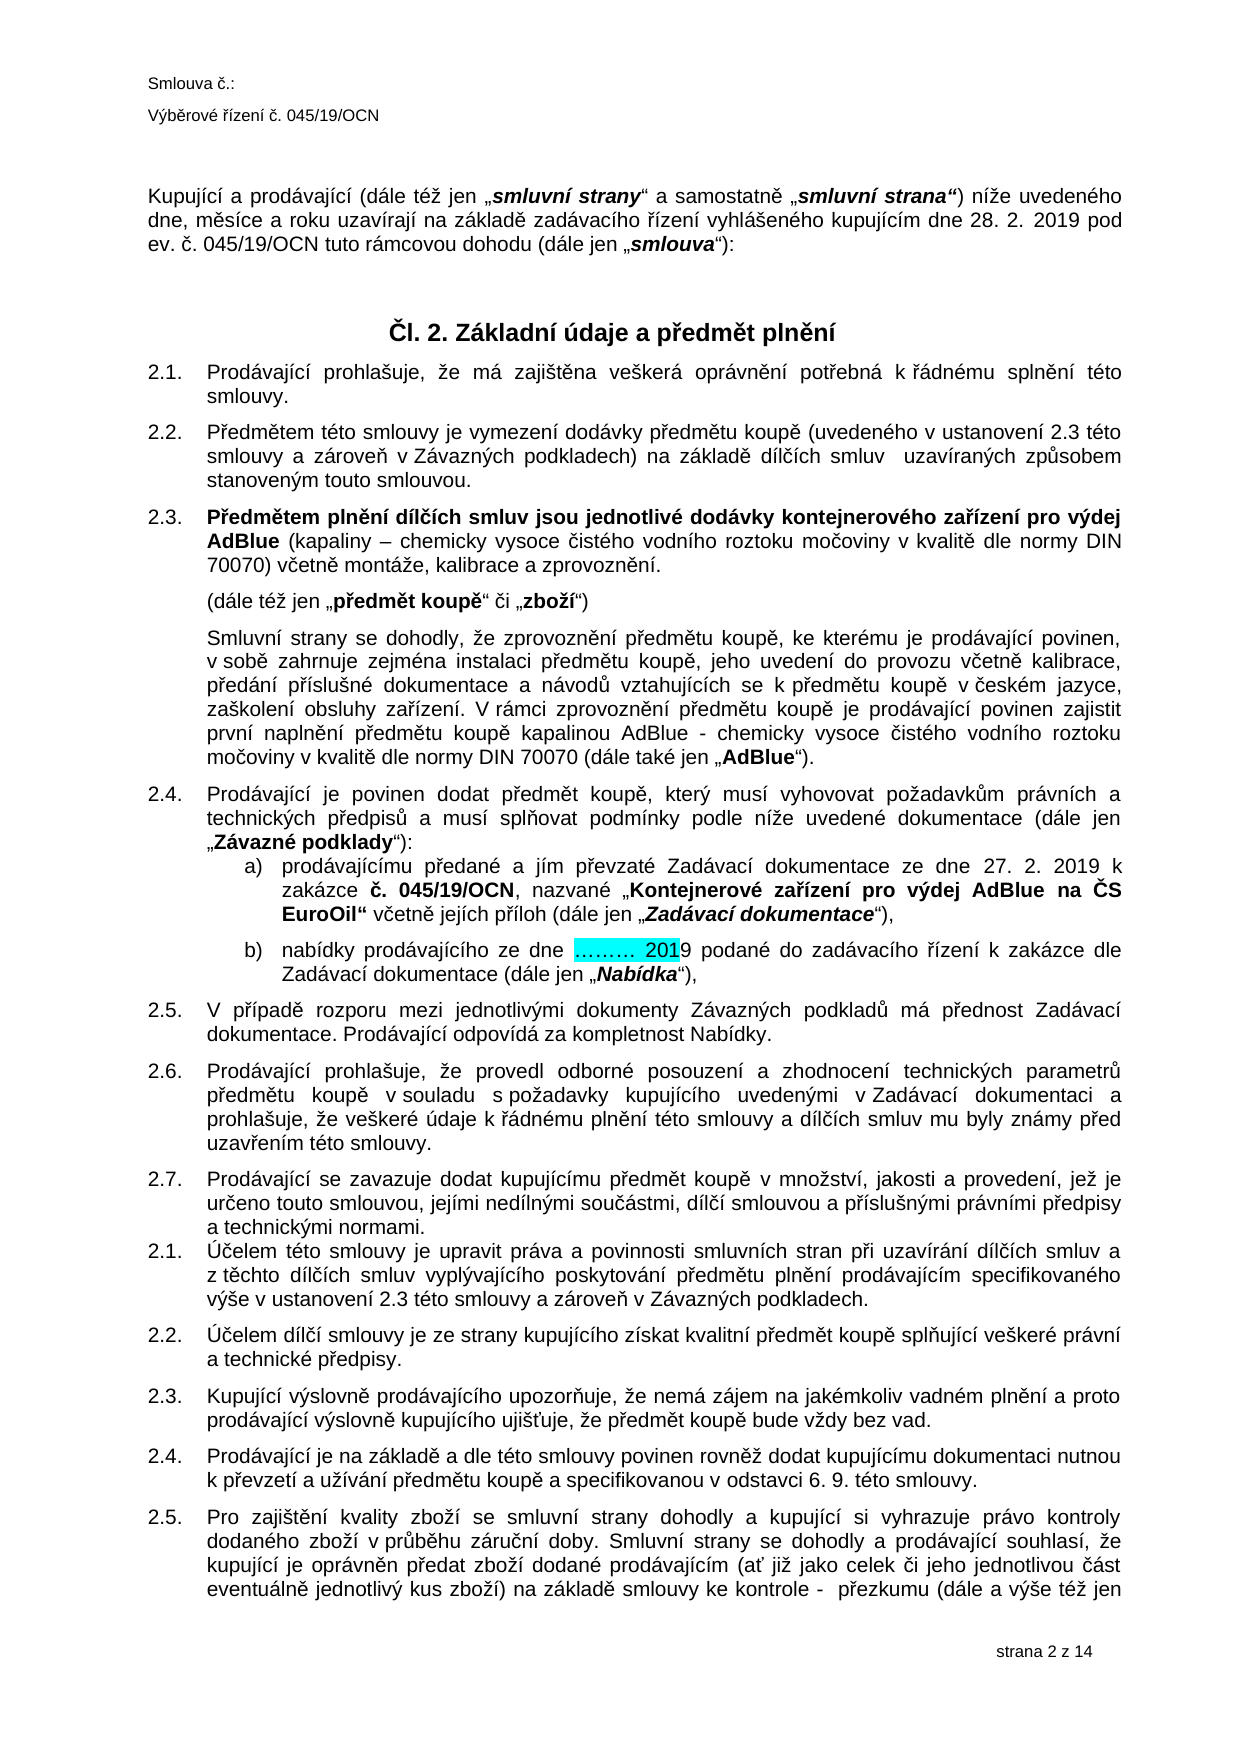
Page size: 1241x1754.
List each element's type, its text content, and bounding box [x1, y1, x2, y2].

list prodávajícímu předané a jím převzaté Zadávací dokumentace ze dne 27. 2. 2019 k zakázce č. 045/19/OCN, nazvané „Kontejnerové zařízení pro výdej AdBlue na ČS EuroOil“ včetně jejích příloh (dále jen „Zadávací dokumentace“), [244, 853, 1122, 925]
list nabídky prodávajícího ze dne ……… 2019 podané do zadávacího řízení k zakázce dle Zadávací dokumentace (dále jen „Nabídka“), [244, 938, 1122, 986]
list Účelem této smlouvy je upravit práva a povinnosti smluvních stran při uzavírání dílčích smluv a z těchto dílčích smluv vyplývajícího poskytování předmětu plnění prodávajícím specifikovaného výše v ustanovení 2.3 této smlouvy a zároveň v Závazných podkladech. [148, 1239, 1122, 1311]
list Prodávající se zavazuje dodat kupujícímu předmět koupě v množství, jakosti a provedení, jež je určeno touto smlouvou, jejími nedílnými součástmi, dílčí smlouvou a příslušnými právními předpisy a technickými normami. [148, 1167, 1122, 1239]
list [148, 1504, 1122, 1600]
text V případě rozporu mezi jednotlivými dokumenty Závazných podkladů má přednost Zadávací dokumentace. Prodávající odpovídá za kompletnost Nabídky. [148, 998, 1122, 1046]
list Kupující a prodávající (dále též jen „smluvní strany“ a samostatně „smluvní strana“) níže uvedeného dne, měsíce a roku uzavírají na základě zadávacího řízení vyhlášeného kupujícím dne 28. 2. 2019 pod ev. č. 045/19/OCN tuto rámcovou dohodu (dále jen „smlouva“): [148, 184, 1122, 256]
list Předmětem plnění dílčích smluv jsou jednotlivé dodávky kontejnerového zařízení pro výdej AdBlue (kapaliny – chemicky vysoce čistého vodního roztoku močoviny v kvalitě dle normy DIN 70070) včetně montáže, kalibrace a zprovoznění. [148, 504, 1122, 576]
text (dále též jen „předmět koupě“ či „zboží“) [207, 589, 1122, 613]
text Základní údaje a předmět plnění [102, 318, 1122, 347]
list Prodávající je na základě a dle této smlouvy povinen rovněž dodat kupujícímu dokumentaci nutnou k převzetí a užívání předmětu koupě a specifikovanou v odstavci 6. 9. této smlouvy. [148, 1444, 1122, 1492]
text Předmětem této smlouvy je vymezení dodávky předmětu koupě (uvedeného v ustanovení 2.3 této smlouvy a zároveň v Závazných podkladech) na základě dílčích smluv uzavíraných způsobem stanoveným touto smlouvou. [148, 420, 1122, 492]
list Účelem dílčí smlouvy je ze strany kupujícího získat kvalitní předmět koupě splňující veškeré právní a technické předpisy. [148, 1323, 1122, 1371]
list Prodávající prohlašuje, že provedl odborné posouzení a zhodnocení technických parametrů předmětu koupě v souladu s požadavky kupujícího uvedenými v Zadávací dokumentaci a prohlašuje, že veškeré údaje k řádnému plnění této smlouvy a dílčích smluv mu byly známy před uzavřením této smlouvy. [148, 1059, 1122, 1154]
text Smluvní strany se dohodly, že zprovoznění předmětu koupě, ke kterému je prodávající povinen, v sobě zahrnuje zejména instalaci předmětu koupě, jeho uvedení do provozu včetně kalibrace, předání příslušné dokumentace a návodů vztahujících se k předmětu koupě v českém jazyce, zaškolení obsluhy zařízení. V rámci zprovoznění předmětu koupě je prodávající povinen zajistit první naplnění předmětu koupě kapalinou AdBlue - chemicky vysoce čistého vodního roztoku močoviny v kvalitě dle normy DIN 70070 (dále také jen „AdBlue“). [207, 625, 1122, 769]
list Kupující výslovně prodávajícího upozorňuje, že nemá zájem na jakémkoliv vadném plnění a proto prodávající výslovně kupujícího ujišťuje, že předmět koupě bude vždy bez vad. [148, 1384, 1122, 1432]
list Prodávající je povinen dodat předmět koupě, který musí vyhovovat požadavkům právních a technických předpisů a musí splňovat podmínky podle níže uvedené dokumentace (dále jen „Závazné podklady“): [148, 782, 1122, 853]
text Prodávající prohlašuje, že má zajištěna veškerá oprávnění potřebná k řádnému splnění této smlouvy. [148, 360, 1122, 408]
